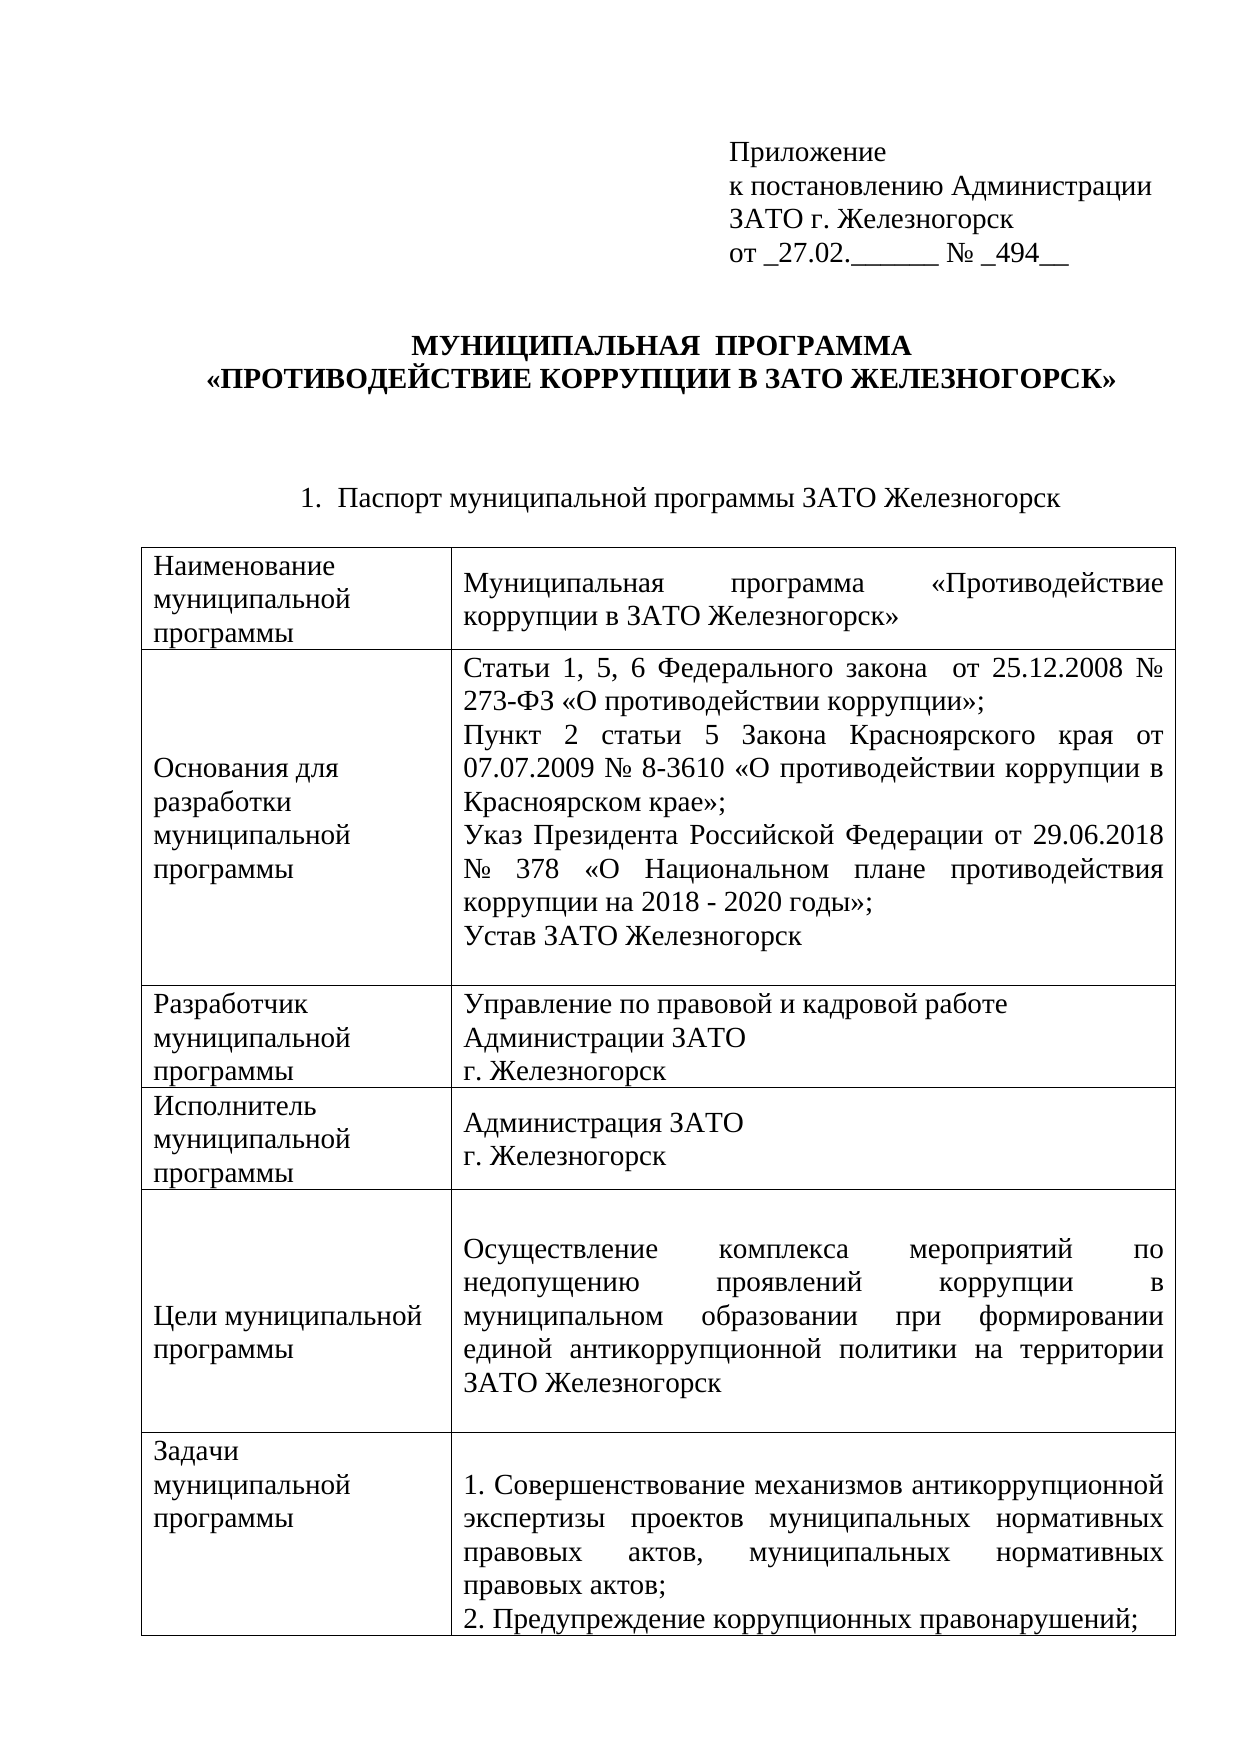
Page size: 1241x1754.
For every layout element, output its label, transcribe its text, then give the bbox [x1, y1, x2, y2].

table_cell Статьи 1, 5, 6 Федерального закона от 25.12.2008 № 273-ФЗ «О противодействии коррупции»; Пункт 2 статьи 5 Закона Красноярского края от 07.07.2009 № 8-3610 «О противодействии коррупции в Красноярском крае»; Указ Президента Российской Федерации от 29.06.2018 № 378 «О Национальном плане противодействия коррупции на 2018 - 2020 годы»; Устав ЗАТО Железногорск [452, 650, 1175, 985]
title МУНИЦИПАЛЬНАЯ ПРОГРАММА [142, 328, 1181, 361]
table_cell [142, 1433, 451, 1634]
table_cell Исполнитель муниципальной программы [142, 1088, 451, 1188]
table_cell Управление по правовой и кадровой работе Администрации ЗАТО г. Железногорск [452, 986, 1175, 1087]
table_cell Основания для разработки муниципальной программы [142, 650, 451, 985]
table_cell [452, 1190, 1175, 1231]
list Паспорт муниципальной программы ЗАТО Железногорск [179, 480, 1181, 513]
text «ПРОТИВОДЕЙСТВИЕ КОРРУПЦИИ В ЗАТО ЖЕЛЕЗНОГОРСК» [142, 361, 1181, 395]
table_header Приложение к постановлению Администрации ЗАТО г. Железногорск от _27.02.______ № _494__ [718, 134, 1186, 268]
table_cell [452, 1433, 1175, 1634]
table_cell Разработчик муниципальной программы [142, 986, 451, 1087]
table_header Муниципальная программа «Противодействие коррупции в ЗАТО Железногорск» [452, 548, 1175, 649]
table_cell Администрация ЗАТО г. Железногорск [452, 1088, 1175, 1188]
table_cell Цели муниципальной программы [142, 1231, 451, 1432]
table_header Наименование муниципальной программы [142, 548, 451, 649]
table_cell Осуществление комплекса мероприятий по недопущению проявлений коррупции в муниципальном образовании при формировании единой антикоррупционной политики на территории ЗАТО Железногорск [452, 1231, 1175, 1432]
table_cell [142, 1190, 451, 1231]
